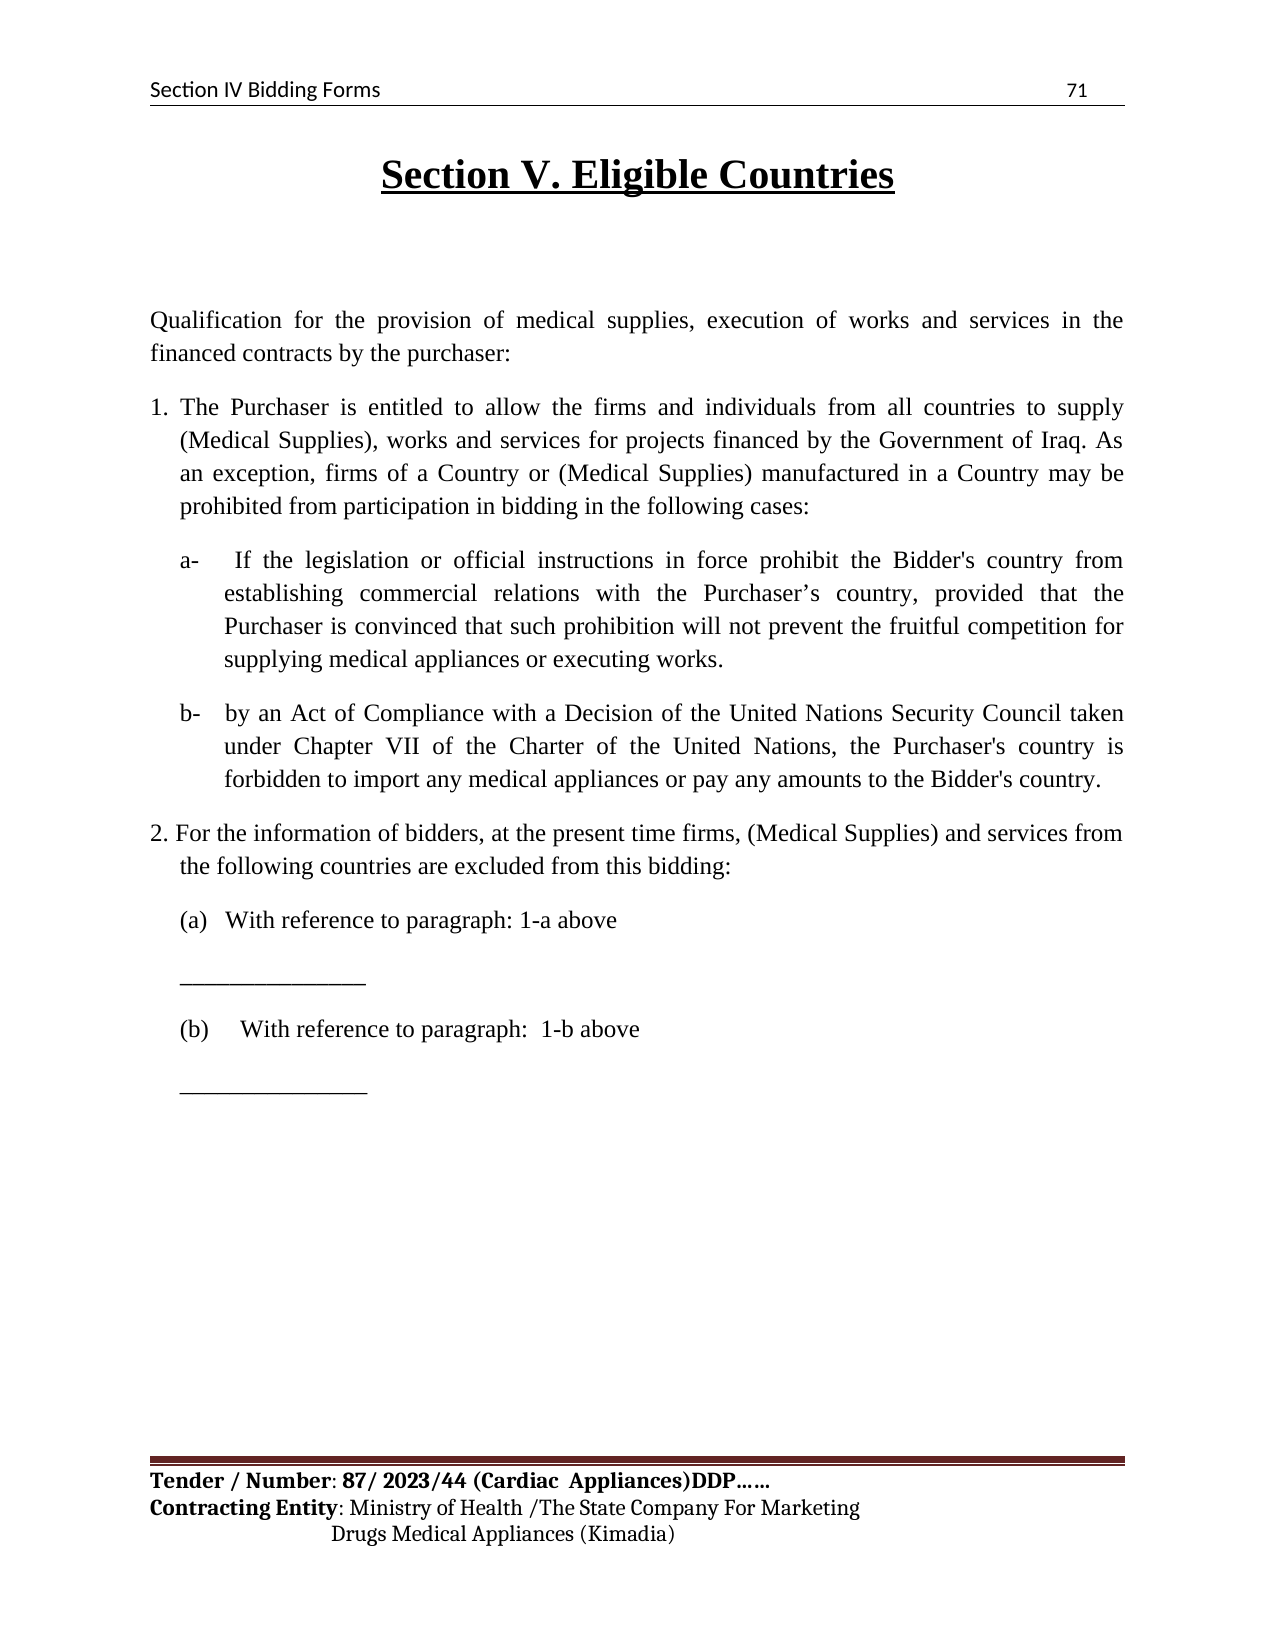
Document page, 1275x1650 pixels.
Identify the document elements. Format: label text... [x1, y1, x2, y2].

text (a) With reference to paragraph: 1-a above [179, 905, 1125, 933]
text Section V. Eligible Countries [150, 150, 1125, 198]
text _______________ [179, 958, 1125, 989]
text 1. The Purchaser is entitled to allow the firms and individuals from all countries to supply (Medical Supplies), works and services for projects financed by the Government of Iraq. As an exception, firms of a Country or (Medical Supplies) manufactured in a Country may be prohibited from participation in bidding in the following cases: [150, 392, 1125, 520]
text (b) With reference to paragraph: 1-b above [179, 1014, 1125, 1043]
text _______________ [179, 1068, 1125, 1097]
text b- by an Act of Compliance with a Decision of the United Nations Security Council taken under Chapter VII of the Charter of the United Nations, the Purchaser's country is forbidden to import any medical appliances or pay any amounts to the Bidder's country. [179, 698, 1125, 793]
text 2. For the information of bidders, at the present time firms, (Medical Supplies) and services from the following countries are excluded from this bidding: [150, 818, 1125, 879]
text Qualification for the provision of medical supplies, execution of works and services in the financed contracts by the purchaser: [150, 305, 1125, 367]
text a- If the legislation or official instructions in force prohibit the Bidder's country from establishing commercial relations with the Purchaser’s country, provided that the Purchaser is convinced that such prohibition will not prevent the fruitful competition for supplying medical appliances or executing works. [179, 545, 1125, 673]
